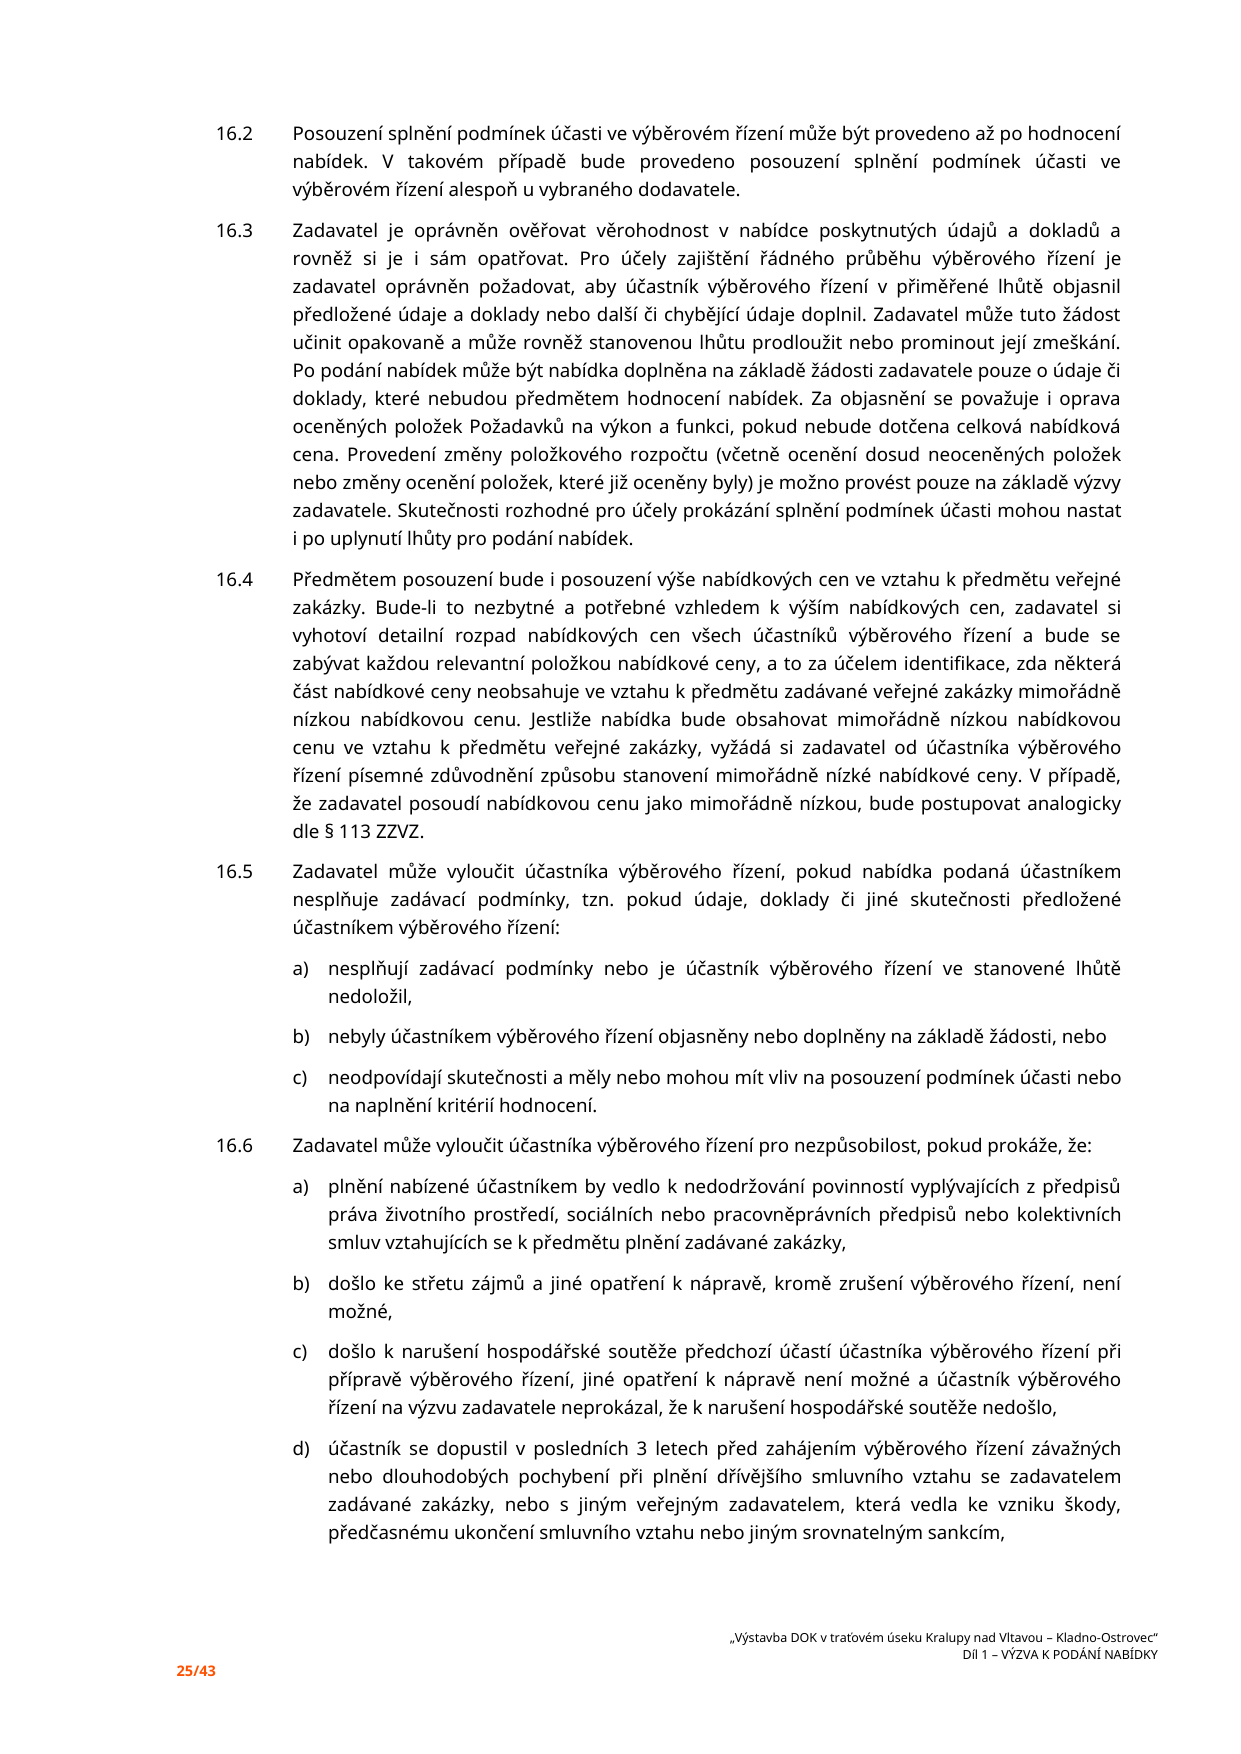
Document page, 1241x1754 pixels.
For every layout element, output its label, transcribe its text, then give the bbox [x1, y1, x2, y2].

list nesplňují zadávací podmínky nebo je účastník výběrového řízení ve stanovené lhůtě nedoložil, [292, 955, 1122, 1009]
text Zadavatel může vyloučit účastníka výběrového řízení, pokud nabídka podaná účastníkem nesplňuje zadávací podmínky, tzn. pokud údaje, doklady či jiné skutečnosti předložené účastníkem výběrového řízení: [216, 859, 1122, 940]
list došlo k narušení hospodářské soutěže předchozí účastí účastníka výběrového řízení při přípravě výběrového řízení, jiné opatření k nápravě není možné a účastník výběrového řízení na výzvu zadavatele neprokázal, že k narušení hospodářské soutěže nedošlo, [292, 1338, 1122, 1420]
list účastník se dopustil v posledních 3 letech před zahájením výběrového řízení závažných nebo dlouhodobých pochybení při plnění dřívějšího smluvního vztahu se zadavatelem zadávané zakázky, nebo s jiným veřejným zadavatelem, která vedla ke vzniku škody, předčasnému ukončení smluvního vztahu nebo jiným srovnatelným sankcím, [292, 1435, 1122, 1544]
list plnění nabízené účastníkem by vedlo k nedodržování povinností vyplývajících z předpisů práva životního prostředí, sociálních nebo pracovněprávních předpisů nebo kolektivních smluv vztahujících se k předmětu plnění zadávané zakázky, [292, 1173, 1122, 1255]
list nebyly účastníkem výběrového řízení objasněny nebo doplněny na základě žádosti, nebo [292, 1024, 1122, 1049]
list neodpovídají skutečnosti a měly nebo mohou mít vliv na posouzení podmínek účasti nebo na naplnění kritérií hodnocení. [292, 1064, 1122, 1118]
text Zadavatel může vyloučit účastníka výběrového řízení pro nezpůsobilost, pokud prokáže, že: [216, 1133, 1122, 1158]
text Posouzení splnění podmínek účasti ve výběrovém řízení může být provedeno až po hodnocení nabídek. V takovém případě bude provedeno posouzení splnění podmínek účasti ve výběrovém řízení alespoň u vybraného dodavatele. [216, 121, 1122, 202]
text Předmětem posouzení bude i posouzení výše nabídkových cen ve vztahu k předmětu veřejné zakázky. Bude-li to nezbytné a potřebné vzhledem k výším nabídkových cen, zadavatel si vyhotoví detailní rozpad nabídkových cen všech účastníků výběrového řízení a bude se zabývat každou relevantní položkou nabídkové ceny, a to za účelem identifikace, zda některá část nabídkové ceny neobsahuje ve vztahu k předmětu zadávané veřejné zakázky mimořádně nízkou nabídkovou cenu. Jestliže nabídka bude obsahovat mimořádně nízkou nabídkovou cenu ve vztahu k předmětu veřejné zakázky, vyžádá si zadavatel od účastníka výběrového řízení písemné zdůvodnění způsobu stanovení mimořádně nízké nabídkové ceny. V případě, že zadavatel posoudí nabídkovou cenu jako mimořádně nízkou, bude postupovat analogicky dle § 113 ZZVZ. [216, 566, 1122, 844]
text Zadavatel je oprávněn ověřovat věrohodnost v nabídce poskytnutých údajů a dokladů a rovněž si je i sám opatřovat. Pro účely zajištění řádného průběhu výběrového řízení je zadavatel oprávněn požadovat, aby účastník výběrového řízení v přiměřené lhůtě objasnil předložené údaje a doklady nebo další či chybějící údaje doplnil. Zadavatel může tuto žádost učinit opakovaně a může rovněž stanovenou lhůtu prodloužit nebo prominout její zmeškání. Po podání nabídek může být nabídka doplněna na základě žádosti zadavatele pouze o údaje či doklady, které nebudou předmětem hodnocení nabídek. Za objasnění se považuje i oprava oceněných položek Požadavků na výkon a funkci, pokud nebude dotčena celková nabídková cena. Provedení změny položkového rozpočtu (včetně ocenění dosud neoceněných položek nebo změny ocenění položek, které již oceněny byly) je možno provést pouze na základě výzvy zadavatele. Skutečnosti rozhodné pro účely prokázání splnění podmínek účasti mohou nastat i po uplynutí lhůty pro podání nabídek. [216, 217, 1122, 551]
list došlo ke střetu zájmů a jiné opatření k nápravě, kromě zrušení výběrového řízení, není možné, [292, 1270, 1122, 1323]
